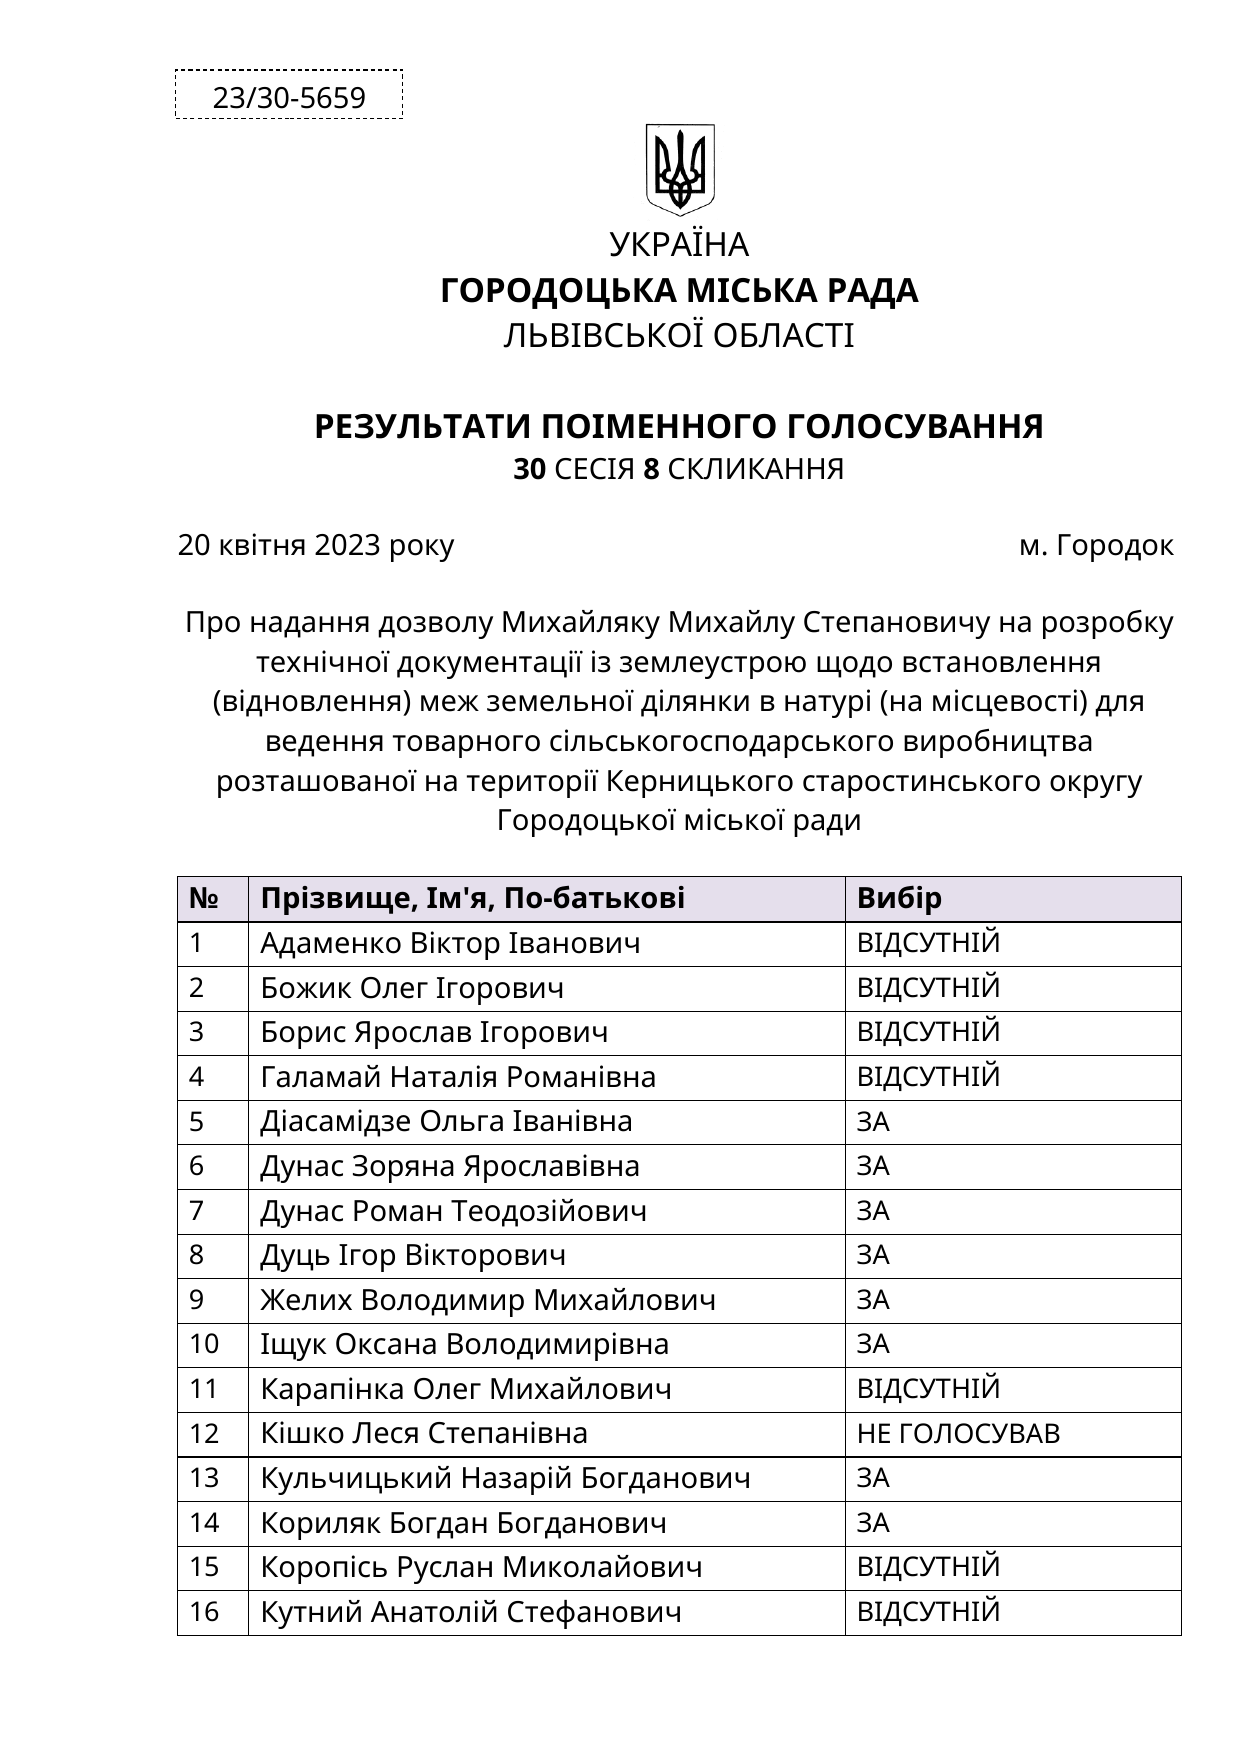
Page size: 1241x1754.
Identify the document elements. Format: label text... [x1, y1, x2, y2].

table_cell ЗА [846, 1458, 1181, 1501]
table_cell 15 [178, 1547, 248, 1590]
table_cell 6 [178, 1145, 248, 1189]
table_cell 12 [178, 1413, 248, 1456]
table_cell 10 [178, 1324, 248, 1367]
text РЕЗУЛЬТАТИ ПОІМЕННОГО ГОЛОСУВАННЯ [177, 403, 1181, 448]
table_cell Кориляк Богдан Богданович [249, 1502, 845, 1546]
table_cell ВІДСУТНІЙ [846, 1368, 1181, 1412]
table_cell ВІДСУТНІЙ [846, 923, 1181, 966]
table_cell Діасамідзе Ольга Іванівна [249, 1101, 845, 1144]
table_cell ВІДСУТНІЙ [846, 1056, 1181, 1100]
table_cell НЕ ГОЛОСУВАВ [846, 1413, 1181, 1456]
table_cell 7 [178, 1190, 248, 1233]
table_cell Дуць Ігор Вікторович [249, 1235, 845, 1278]
text ГОРОДОЦЬКА МІСЬКА РАДА [177, 266, 1181, 312]
table_header Прізвище, Ім'я, По-батькові [249, 877, 845, 921]
table_cell ЗА [846, 1190, 1181, 1233]
table_cell ВІДСУТНІЙ [846, 1591, 1181, 1635]
table_cell Кутний Анатолій Стефанович [249, 1591, 845, 1635]
table_cell 2 [178, 967, 248, 1011]
table_header Вибір [846, 877, 1181, 921]
table_cell ЗА [846, 1502, 1181, 1546]
picture [633, 118, 726, 221]
table_cell ЗА [846, 1145, 1181, 1189]
table_cell 1 [178, 923, 248, 966]
text 20 квітня 2023 року м. Городок [177, 525, 1181, 564]
table_cell 4 [178, 1056, 248, 1100]
text Про надання дозволу Михайляку Михайлу Степановичу на розробку технічної документації із землеустрою щодо встановлення (відновлення) меж земельної ділянки в натурі (на місцевості) для ведення товарного сільськогосподарського виробництва розташованої на території Керницького старостинського округу Городоцької міської ради [177, 601, 1181, 839]
table_cell 11 [178, 1368, 248, 1412]
table_cell Дунас Зоряна Ярославівна [249, 1145, 845, 1189]
table_cell Коропісь Руслан Миколайович [249, 1547, 845, 1590]
table_cell Адаменко Віктор Іванович [249, 923, 845, 966]
table_cell Божик Олег Ігорович [249, 967, 845, 1011]
table_cell ЗА [846, 1324, 1181, 1367]
table_cell 8 [178, 1235, 248, 1278]
text 30 СЕСІЯ 8 СКЛИКАННЯ [177, 448, 1181, 488]
table_cell ЗА [846, 1279, 1181, 1323]
table_cell 5 [178, 1101, 248, 1144]
table_cell ВІДСУТНІЙ [846, 1012, 1181, 1055]
table_cell Желих Володимир Михайлович [249, 1279, 845, 1323]
table_cell Іщук Оксана Володимирівна [249, 1324, 845, 1367]
table_cell Галамай Наталія Романівна [249, 1056, 845, 1100]
table_cell Кульчицький Назарій Богданович [249, 1458, 845, 1501]
table_cell Карапінка Олег Михайлович [249, 1368, 845, 1412]
text ЛЬВІВСЬКОЇ ОБЛАСТІ [177, 312, 1181, 357]
table_cell ВІДСУТНІЙ [846, 967, 1181, 1011]
table_cell ЗА [846, 1235, 1181, 1278]
table_cell 3 [178, 1012, 248, 1055]
table_cell Дунас Роман Теодозійович [249, 1190, 845, 1233]
table_cell 16 [178, 1591, 248, 1635]
table_cell 13 [178, 1458, 248, 1501]
table_cell 9 [178, 1279, 248, 1323]
text УКРАЇНА [177, 221, 1181, 266]
table_cell 14 [178, 1502, 248, 1546]
table_cell ЗА [846, 1101, 1181, 1144]
table_cell ВІДСУТНІЙ [846, 1547, 1181, 1590]
table_cell Борис Ярослав Ігорович [249, 1012, 845, 1055]
table_cell Кішко Леся Степанівна [249, 1413, 845, 1456]
table_header № [178, 877, 248, 921]
